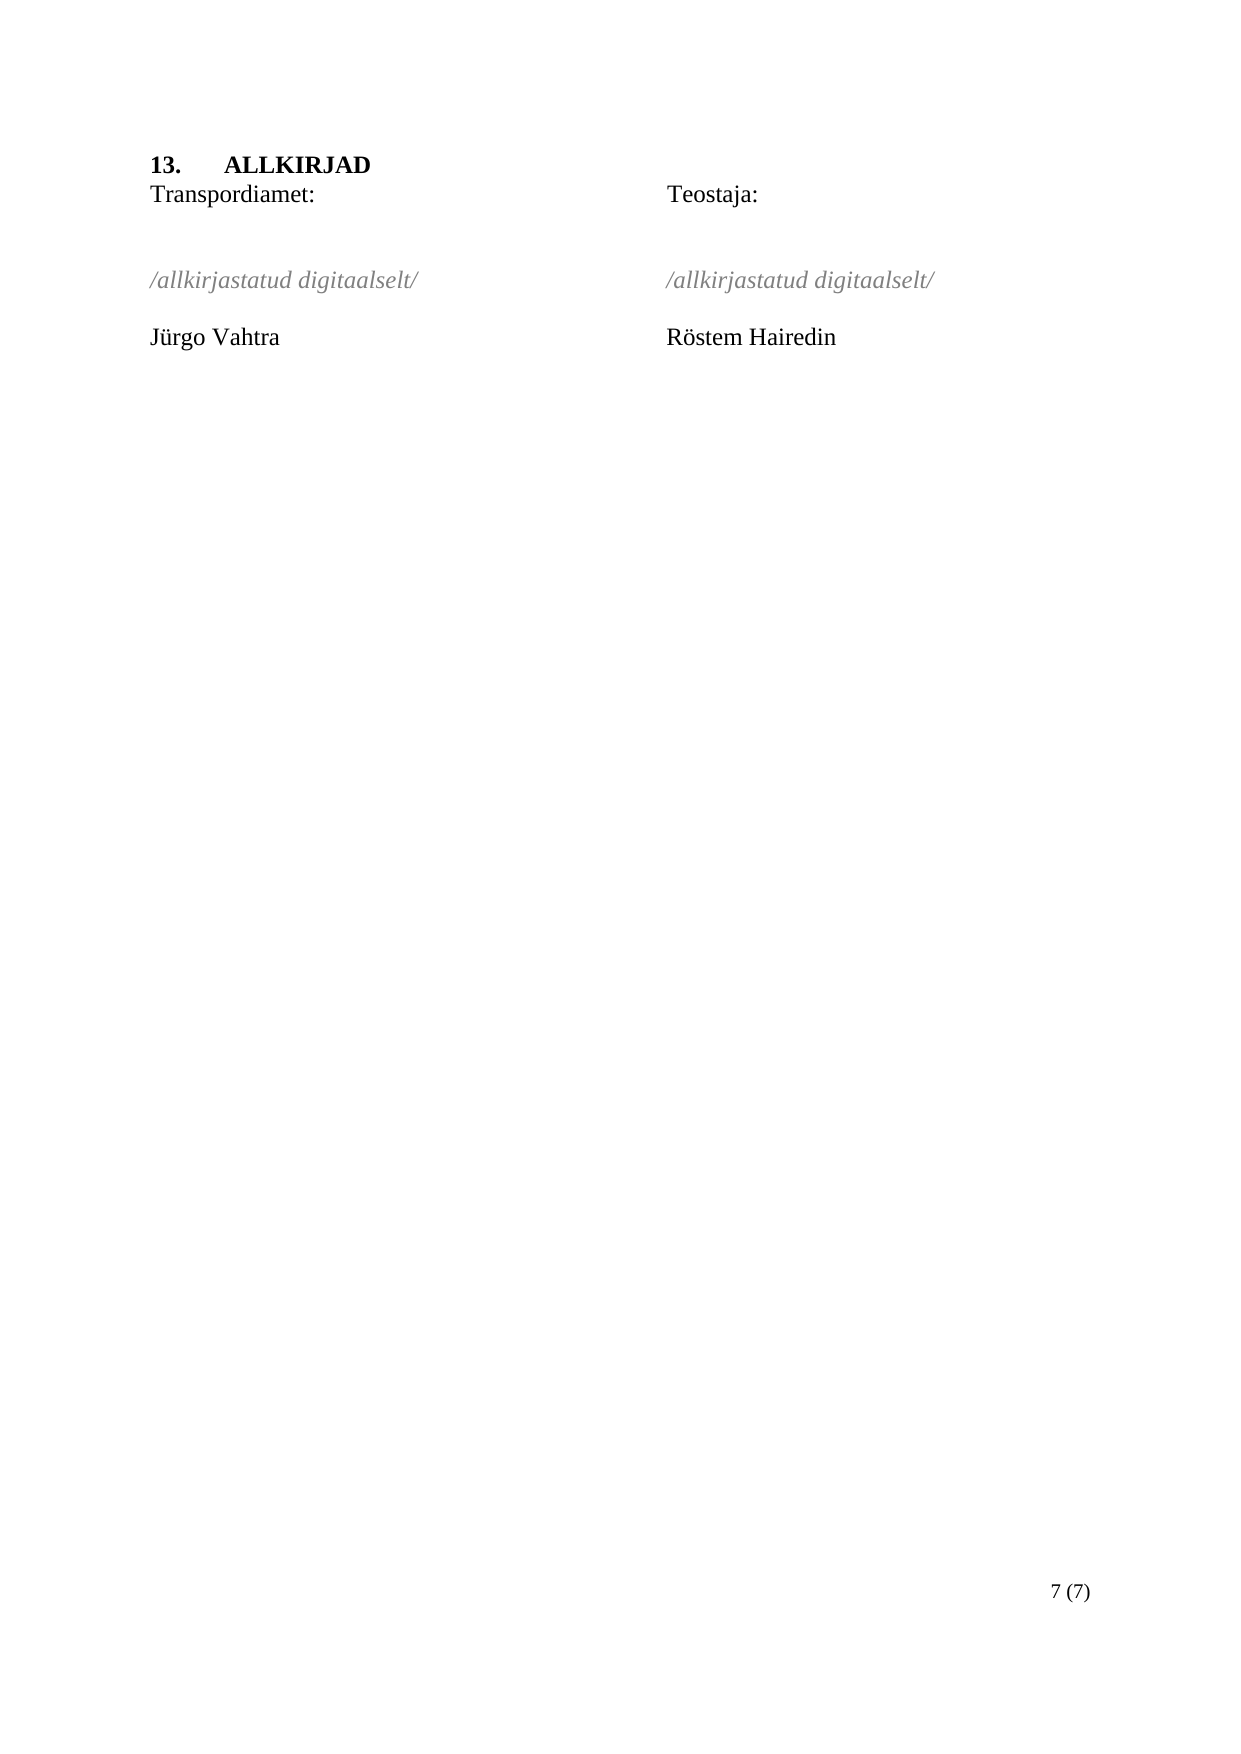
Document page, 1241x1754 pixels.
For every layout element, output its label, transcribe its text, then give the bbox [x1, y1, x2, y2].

text Transpordiamet: Teostaja: [150, 179, 1090, 207]
subtitle ALLKIRJAD [150, 150, 1090, 179]
list Jürgo Vahtra Röstem Hairedin [150, 322, 1090, 351]
list /allkirjastatud digitaalselt/ /allkirjastatud digitaalselt/ [150, 265, 1090, 294]
